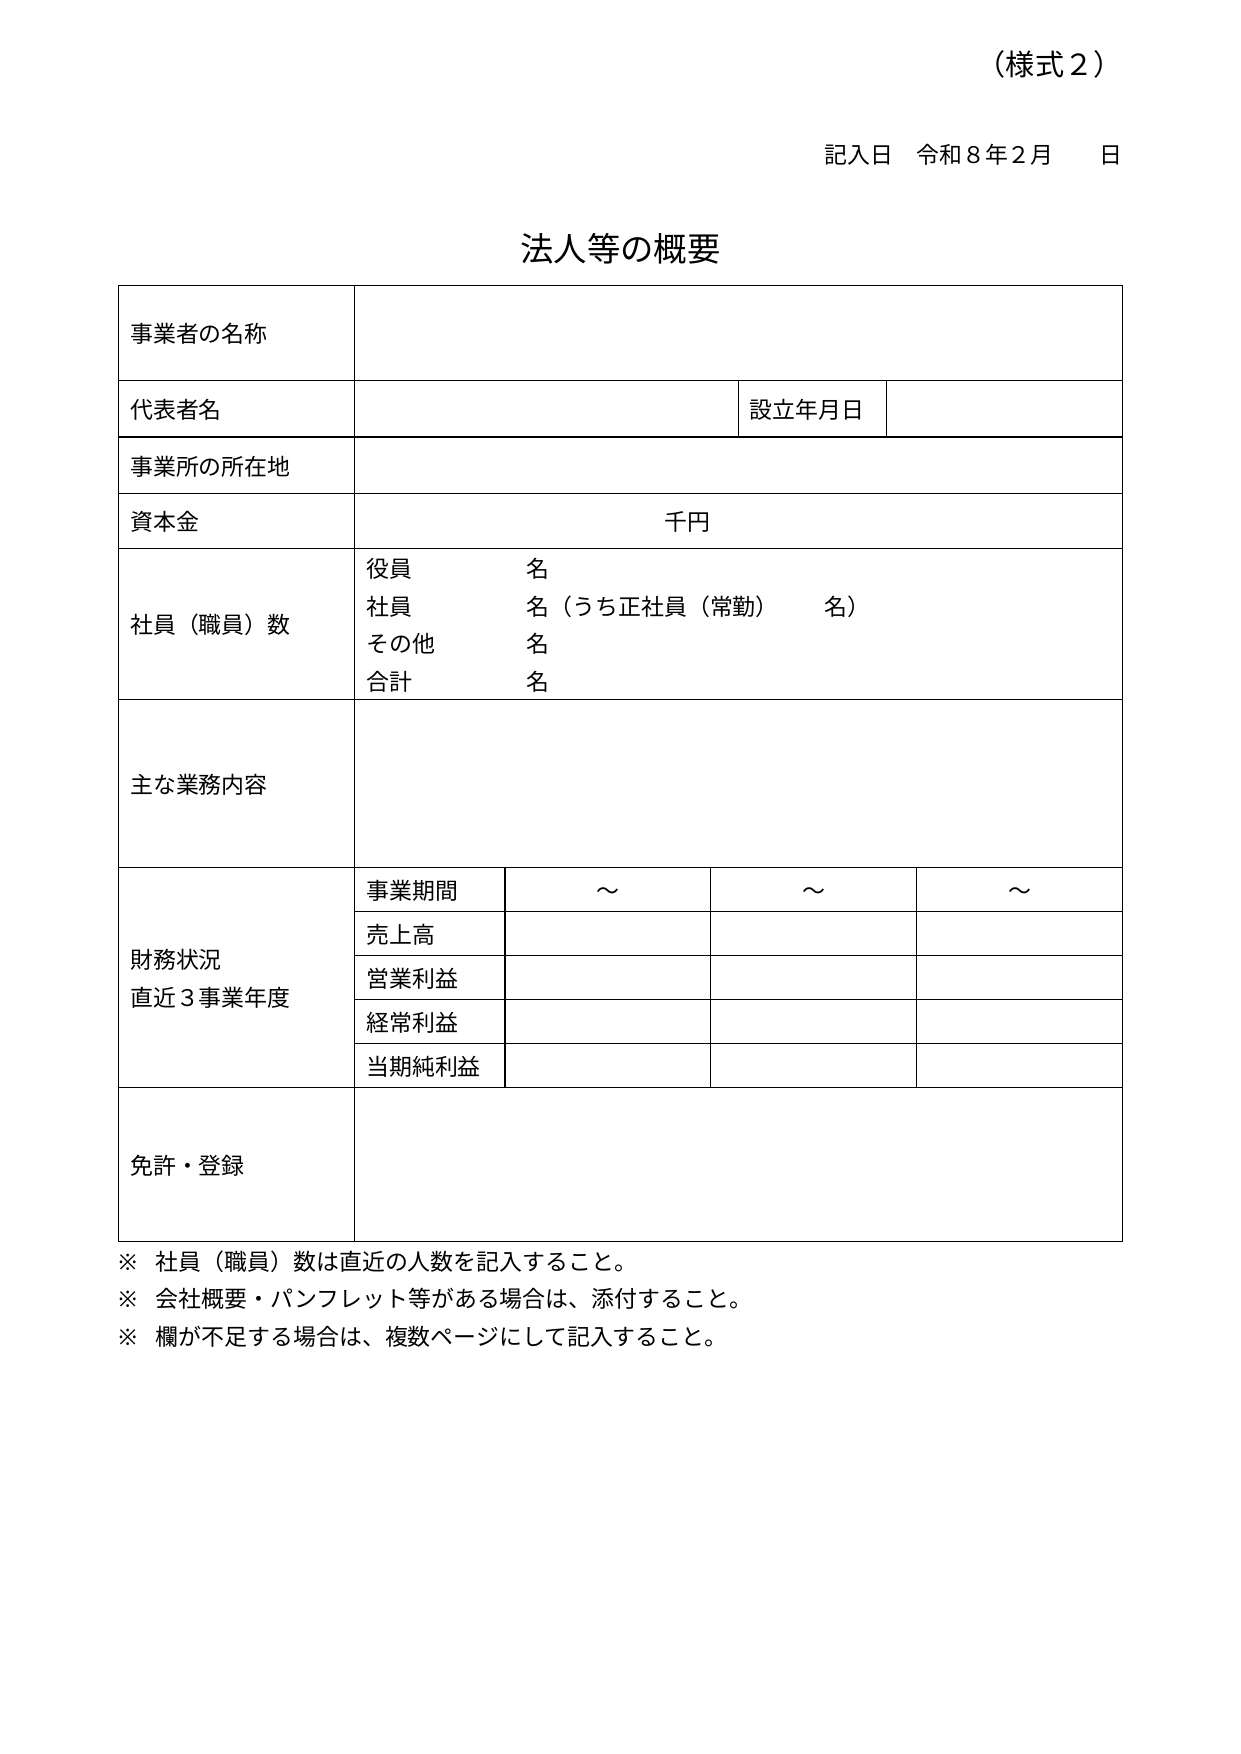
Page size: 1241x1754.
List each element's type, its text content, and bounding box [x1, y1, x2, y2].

table_cell 代表者名 [119, 381, 354, 436]
text 法人等の概要 [118, 210, 1122, 285]
table_cell ～ [711, 868, 916, 911]
table_header 事業者の名称 [119, 286, 354, 380]
table_cell [711, 1000, 916, 1043]
table_cell [355, 1088, 1122, 1241]
table_cell [506, 912, 710, 955]
table_cell [355, 381, 738, 436]
table_cell 社員（職員）数 [119, 549, 354, 698]
table_cell 役員 名 社員 名（うち正社員（常勤） 名） その他 名 合計 名 [355, 549, 1122, 698]
table_cell 千円 [355, 494, 1122, 548]
table_cell [711, 956, 916, 999]
table_cell 売上高 [355, 912, 504, 955]
table_cell 事業期間 [355, 868, 504, 911]
list 社員（職員）数は直近の人数を記入すること。 [118, 1242, 1122, 1279]
table_cell 事業所の所在地 [119, 438, 354, 493]
table_cell 免許・登録 [119, 1088, 354, 1241]
table_cell 経常利益 [355, 1000, 504, 1043]
table_cell [917, 1000, 1122, 1043]
table_cell [506, 1044, 710, 1087]
table_cell ～ [506, 868, 710, 911]
table_cell [355, 438, 1122, 493]
list 欄が不足する場合は、複数ページにして記入すること。 [118, 1317, 1122, 1354]
table_cell 営業利益 [355, 956, 504, 999]
list 会社概要・パンフレット等がある場合は、添付すること。 [118, 1279, 1122, 1317]
table_cell [506, 1000, 710, 1043]
text 記入日 令和８年２月 日 [118, 135, 1122, 172]
table_cell [355, 700, 1122, 867]
table_cell 当期純利益 [355, 1044, 504, 1087]
table_cell [917, 956, 1122, 999]
table_cell 主な業務内容 [119, 700, 354, 867]
table_cell [506, 956, 710, 999]
table_cell 資本金 [119, 494, 354, 548]
table_cell [887, 381, 1122, 436]
table_cell [917, 912, 1122, 955]
table_cell ～ [917, 868, 1122, 911]
table_cell [917, 1044, 1122, 1087]
table_cell 設立年月日 [739, 381, 886, 436]
table_cell 財務状況 直近３事業年度 [119, 868, 354, 1087]
table_cell [711, 1044, 916, 1087]
table_cell [711, 912, 916, 955]
table_header [355, 286, 1122, 380]
